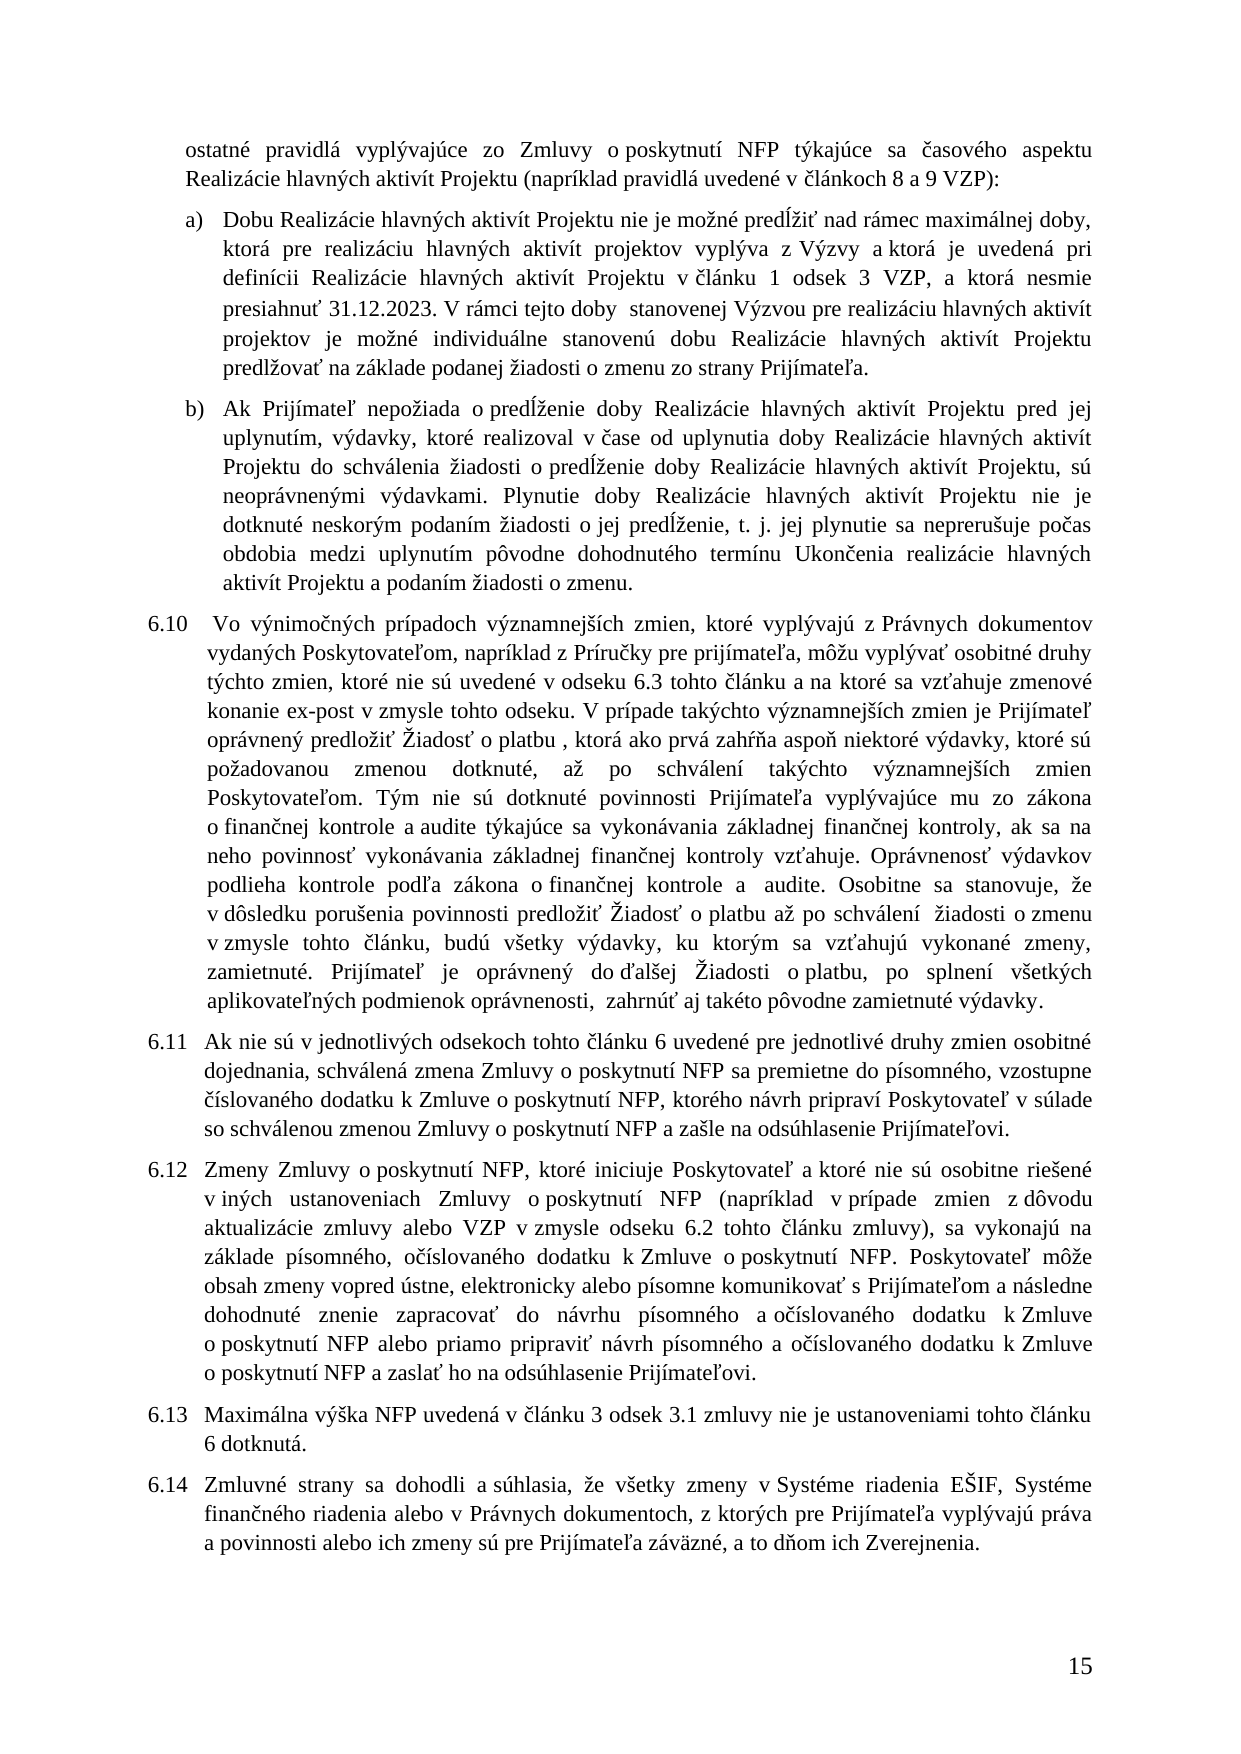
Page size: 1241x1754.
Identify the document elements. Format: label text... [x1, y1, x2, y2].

list Dobu Realizácie hlavných aktivít Projektu nie je možné predĺžiť nad rámec maximálnej doby, ktorá pre realizáciu hlavných aktivít projektov vyplýva z Výzvy a ktorá je uvedená pri definícii Realizácie hlavných aktivít Projektu v článku 1 odsek 3 VZP, a ktorá nesmie presiahnuť 31.12.2023. V rámci tejto doby stanovenej Výzvou pre realizáciu hlavných aktivít projektov je možné individuálne stanovenú dobu Realizácie hlavných aktivít Projektu predlžovať na základe podanej žiadosti o zmenu zo strany Prijímateľa. [185, 206, 1092, 380]
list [148, 136, 1092, 191]
list Ak Prijímateľ nepožiada o predĺženie doby Realizácie hlavných aktivít Projektu pred jej uplynutím, výdavky, ktoré realizoval v čase od uplynutia doby Realizácie hlavných aktivít Projektu do schválenia žiadosti o predĺženie doby Realizácie hlavných aktivít Projektu, sú neoprávnenými výdavkami. Plynutie doby Realizácie hlavných aktivít Projektu nie je dotknuté neskorým podaním žiadosti o jej predĺženie, t. j. jej plynutie sa neprerušuje počas obdobia medzi uplynutím pôvodne dohodnutého termínu Ukončenia realizácie hlavných aktivít Projektu a podaním žiadosti o zmenu. [185, 395, 1092, 595]
list Zmeny Zmluvy o poskytnutí NFP, ktoré iniciuje Poskytovateľ a ktoré nie sú osobitne riešené v iných ustanoveniach Zmluvy o poskytnutí NFP (napríklad v prípade zmien z dôvodu aktualizácie zmluvy alebo VZP v zmysle odseku 6.2 tohto článku zmluvy), sa vykonajú na základe písomného, očíslovaného dodatku k Zmluve o poskytnutí NFP. Poskytovateľ môže obsah zmeny vopred ústne, elektronicky alebo písomne komunikovať s Prijímateľom a následne dohodnuté znenie zapracovať do návrhu písomného a očíslovaného dodatku k Zmluve o poskytnutí NFP alebo priamo pripraviť návrh písomného a očíslovaného dodatku k Zmluve o poskytnutí NFP a zaslať ho na odsúhlasenie Prijímateľovi. [148, 1157, 1092, 1386]
list Ak nie sú v jednotlivých odsekoch tohto článku 6 uvedené pre jednotlivé druhy zmien osobitné dojednania, schválená zmena Zmluvy o poskytnutí NFP sa premietne do písomného, vzostupne číslovaného dodatku k Zmluve o poskytnutí NFP, ktorého návrh pripraví Poskytovateľ v súlade so schválenou zmenou Zmluvy o poskytnutí NFP a zašle na odsúhlasenie Prijímateľovi. [148, 1028, 1092, 1141]
list Maximálna výška NFP uvedená v článku 3 odsek 3.1 zmluvy nie je ustanoveniami tohto článku 6 dotknutá. [148, 1401, 1092, 1456]
list Zmluvné strany sa dohodli a súhlasia, že všetky zmeny v Systéme riadenia EŠIF, Systéme finančného riadenia alebo v Právnych dokumentoch, z ktorých pre Prijímateľa vyplývajú práva a povinnosti alebo ich zmeny sú pre Prijímateľa záväzné, a to dňom ich Zverejnenia. [148, 1471, 1092, 1555]
list Vo výnimočných prípadoch významnejších zmien, ktoré vyplývajú z Právnych dokumentov vydaných Poskytovateľom, napríklad z Príručky pre prijímateľa, môžu vyplývať osobitné druhy týchto zmien, ktoré nie sú uvedené v odseku 6.3 tohto článku a na ktoré sa vzťahuje zmenové konanie ex-post v zmysle tohto odseku. V prípade takýchto významnejších zmien je Prijímateľ oprávnený predložiť Žiadosť o platbu , ktorá ako prvá zahŕňa aspoň niektoré výdavky, ktoré sú požadovanou zmenou dotknuté, až po schválení takýchto významnejších zmien Poskytovateľom. Tým nie sú dotknuté povinnosti Prijímateľa vyplývajúce mu zo zákona o finančnej kontrole a audite týkajúce sa vykonávania základnej finančnej kontroly, ak sa na neho povinnosť vykonávania základnej finančnej kontroly vzťahuje. Oprávnenosť výdavkov podlieha kontrole podľa zákona o finančnej kontrole a audite. Osobitne sa stanovuje, že v dôsledku porušenia povinnosti predložiť Žiadosť o platbu až po schválení žiadosti o zmenu v zmysle tohto článku, budú všetky výdavky, ku ktorým sa vzťahujú vykonané zmeny, zamietnuté. Prijímateľ je oprávnený do ďalšej Žiadosti o platbu, po splnení všetkých aplikovateľných podmienok oprávnenosti, zahrnúť aj takéto pôvodne zamietnuté výdavky. [148, 610, 1092, 1013]
